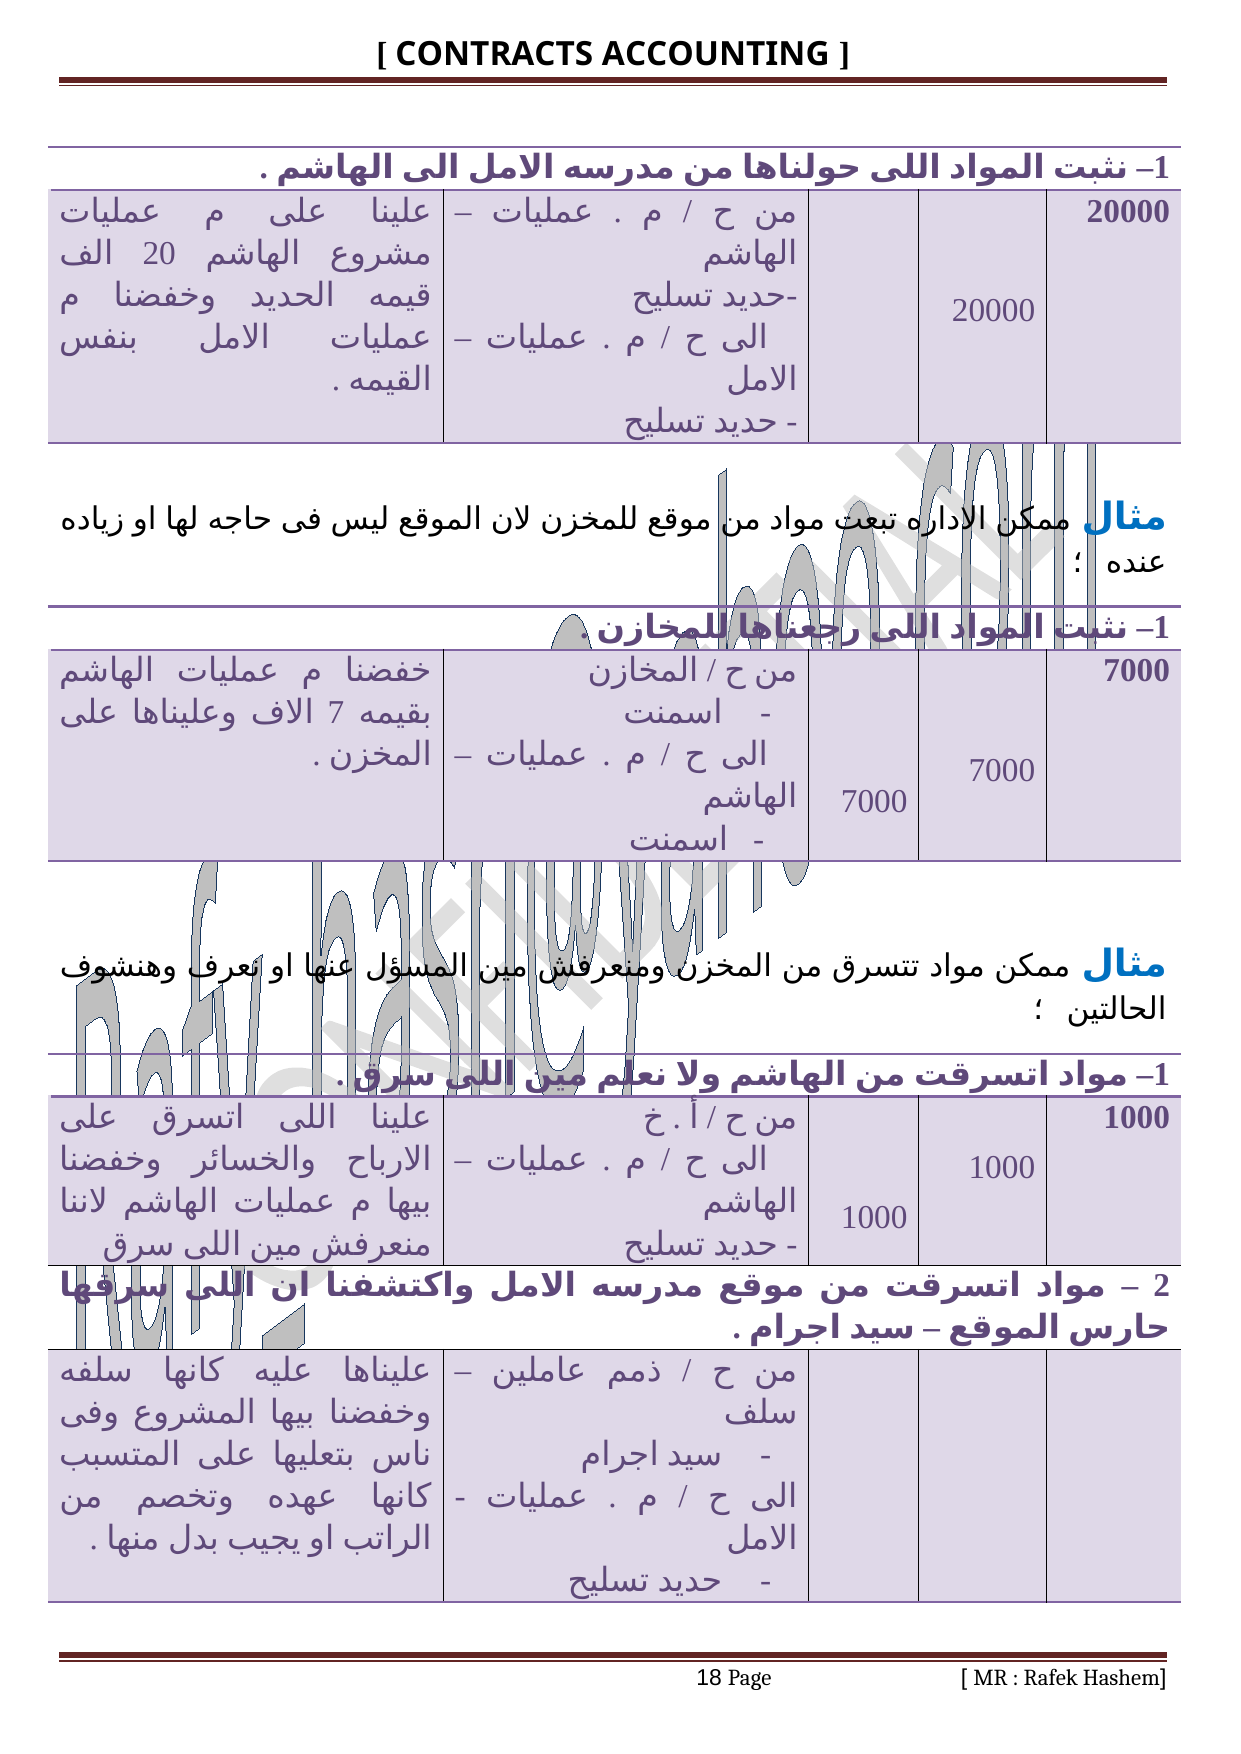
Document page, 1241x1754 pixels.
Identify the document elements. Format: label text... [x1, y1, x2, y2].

table_cell [809, 1350, 918, 1601]
table_cell 7000 [1047, 651, 1181, 860]
text مثال ممكن الاداره تبعت مواد من موقع للمخزن لان الموقع ليس فى حاجه لها او زياده عنده ؛ [59, 494, 1167, 579]
table_cell 20000 [919, 191, 1046, 442]
table_header 1– نثبت المواد اللى حولناها من مدرسه الامل الى الهاشم . [51, 148, 1181, 189]
table_header 1– مواد اتسرقت من الهاشم ولا نعلم مين اللى سرق . [51, 1055, 1181, 1095]
table_cell من ح / المخازن اسمنت الى ح / م . عمليات – الهاشم - اسمنت [444, 651, 808, 860]
table_cell 7000 [919, 651, 1046, 860]
table_cell 1000 [919, 1098, 1046, 1265]
text مثال ممكن مواد تتسرق من المخزن ومنعرفش مين المسؤل عنها او نعرف وهنشوف الحالتين ؛ [59, 941, 1167, 1026]
table_cell علينا اللى اتسرق على الارباح والخسائر وخفضنا بيها م عمليات الهاشم لاننا منعرفش مين اللى سرق [48, 1095, 443, 1265]
table_cell خفضنا م عمليات الهاشم بقيمه 7 الاف وعليناها على المخزن . [48, 649, 443, 860]
table_cell من ح / م . عمليات – الهاشم -حديد تسليح الى ح / م . عمليات – الامل - حديد تسليح [444, 191, 808, 442]
table_cell 1000 [809, 1098, 918, 1265]
table_cell 1000 [1047, 1098, 1181, 1265]
table_cell 7000 [809, 651, 918, 860]
table_cell 2 – مواد اتسرقت من موقع مدرسه الامل واكتشفنا ان اللى سرقها حارس الموقع – سيد اجرام . [48, 1266, 1181, 1349]
table_cell [809, 191, 918, 442]
table_cell [919, 1350, 1046, 1601]
table_cell عليناها عليه كانها سلفه وخفضنا بيها المشروع وفى ناس بتعليها على المتسبب كانها عهده وتخصم من الراتب او يجيب بدل منها . [48, 1350, 443, 1601]
table_cell من ح / أ . خ الى ح / م . عمليات – الهاشم - حديد تسليح [444, 1098, 808, 1265]
table_cell [1047, 1350, 1181, 1601]
table_cell 20000 [1047, 191, 1181, 442]
table_header 1– نثبت المواد اللى رجعناها للمخازن . [51, 608, 1181, 648]
table_cell علينا على م عمليات مشروع الهاشم 20 الف قيمه الحديد وخفضنا م عمليات الامل بنفس القيمه . [48, 189, 443, 442]
table_cell من ح / ذمم عاملين – سلف سيد اجرام الى ح / م . عمليات - الامل حديد تسليح [444, 1350, 808, 1601]
